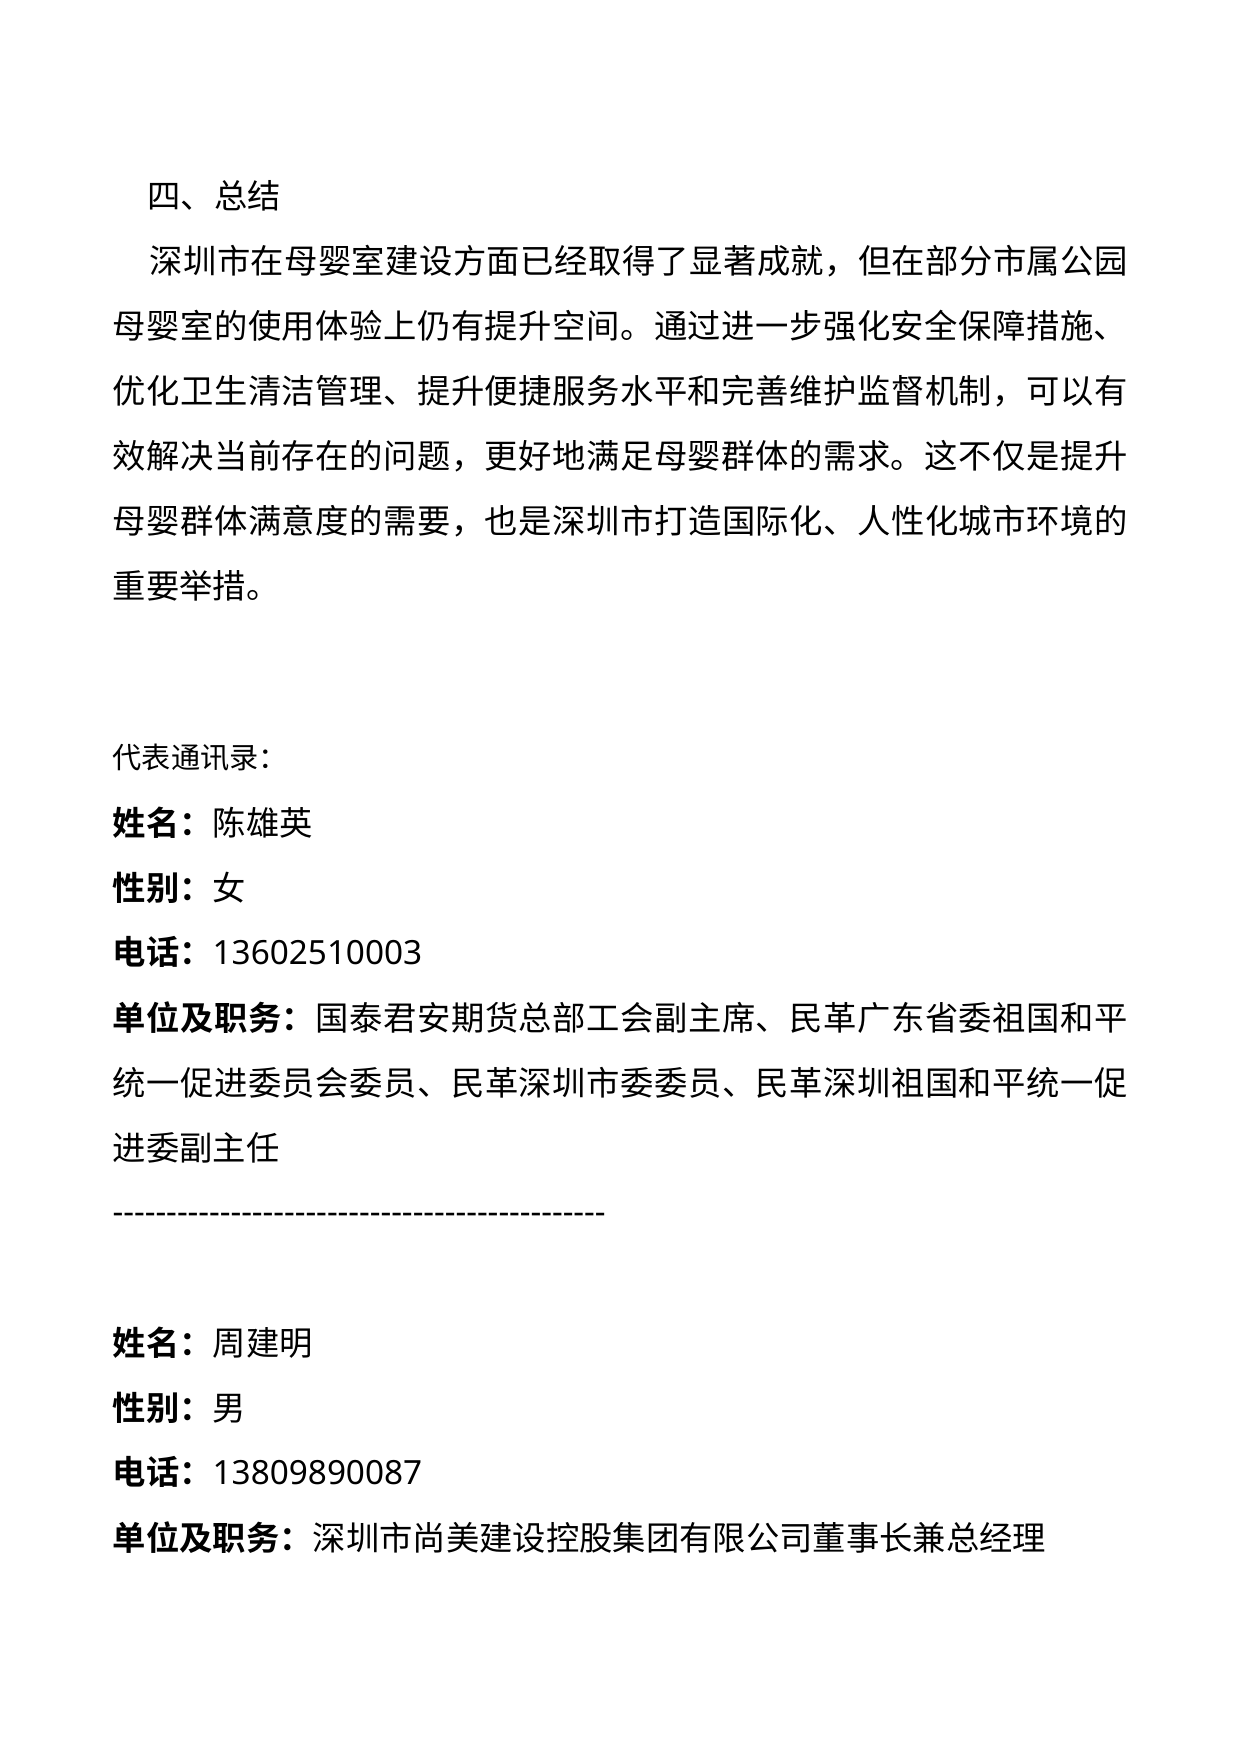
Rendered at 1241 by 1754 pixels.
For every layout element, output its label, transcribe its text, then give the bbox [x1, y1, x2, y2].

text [112, 1178, 1128, 1243]
text 性别：女 [112, 853, 1128, 918]
text 单位及职务：深圳市尚美建设控股集团有限公司董事长兼总经理 [112, 1503, 1128, 1568]
text 代表通讯录： [112, 723, 1128, 788]
text 电话：13809890087 [112, 1438, 1128, 1503]
text 单位及职务：国泰君安期货总部工会副主席、民革广东省委祖国和平统一促进委员会委员、民革深圳市委委员、民革深圳祖国和平统一促进委副主任 [112, 983, 1128, 1178]
text 电话：13602510003 [112, 918, 1128, 983]
text 性别：男 [112, 1373, 1128, 1438]
text 姓名：周建明 [112, 1308, 1128, 1373]
text 深圳市在母婴室建设方面已经取得了显著成就，但在部分市属公园母婴室的使用体验上仍有提升空间。通过进一步强化安全保障措施、优化卫生清洁管理、提升便捷服务水平和完善维护监督机制，可以有效解决当前存在的问题，更好地满足母婴群体的需求。这不仅是提升母婴群体满意度的需要，也是深圳市打造国际化、人性化城市环境的重要举措。 [112, 227, 1128, 617]
text 姓名：陈雄英 [112, 788, 1128, 853]
text 四、总结 [112, 162, 1128, 227]
